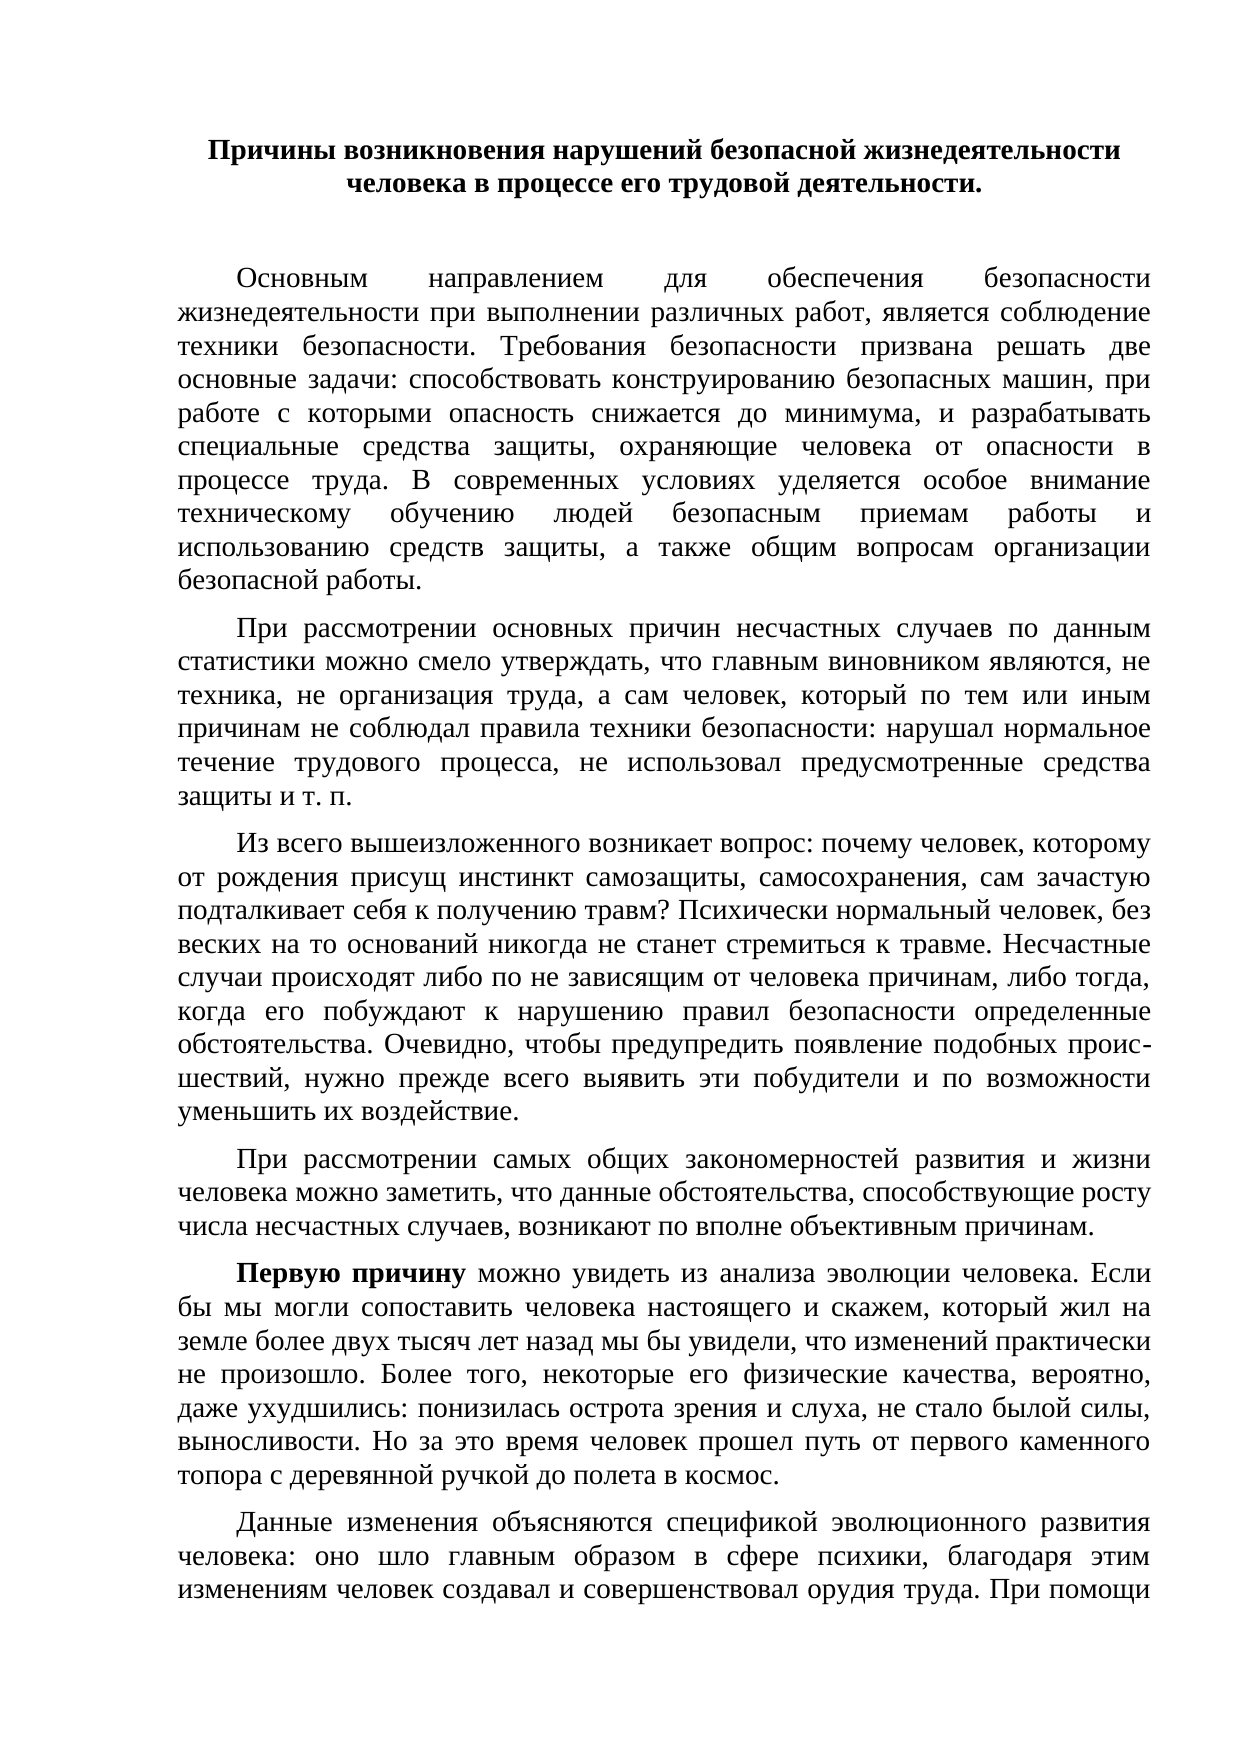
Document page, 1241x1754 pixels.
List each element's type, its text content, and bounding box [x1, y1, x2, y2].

text При рассмотрении самых общих закономерностей развития и жизни человека можно заметить, что данные обстоятельства, способствующие росту числа несчастных случаев, возникают по вполне объективным причинам. [177, 1141, 1152, 1242]
text Основным направлением для обеспечения безопасности жизнедеятельности при выполнении различных работ, является соблюдение техники безопасности. Требования безопасности призвана решать две основные задачи: способствовать конструированию безопасных машин, при работе с которыми опасность снижается до минимума, и разрабатывать специальные средства защиты, охраняющие человека от опасности в процессе труда. В современных условиях уделяется особое внимание техническому обучению людей безопасным приемам работы и использованию средств защиты, а также общим вопросам организации безопасной работы. [177, 261, 1152, 596]
text При рассмотрении основных причин несчастных случаев по данным статистики можно смело утверждать, что главным виновником являются, не техника, не организация труда, а сам человек, который по тем или иным причинам не соблюдал правила техники безопасности: нарушал нормальное течение трудового процесса, не использовал предусмотренные средства защиты и т. п. [177, 610, 1152, 811]
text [177, 1504, 1152, 1605]
text Первую причину можно увидеть из анализа эволюции человека. Если бы мы могли сопоставить человека настоящего и скажем, который жил на земле более двух тысяч лет назад мы бы увидели, что изменений практически не произошло. Более того, некоторые его физические качества, вероятно, даже ухудшились: понизилась острота зрения и слуха, не стало былой силы, выносливости. Но за это время человек прошел путь от первого каменного топора с деревянной ручкой до полета в космос. [177, 1256, 1152, 1490]
text Причины возникновения нарушений безопасной жизнедеятельности человека в процессе его трудовой деятельности. [177, 132, 1152, 199]
text Из всего вышеизложенного возникает вопрос: почему человек, которому от рождения присущ инстинкт самозащиты, самосохранения, сам зачастую подталкивает себя к получению травм? Психически нормальный человек, без веских на то оснований никогда не станет стремиться к травме. Несчастные случаи происходят либо по не зависящим от человека причинам, либо тогда, когда его побуждают к нарушению правил безопасности определенные обстоятельства. Очевидно, чтобы предупредить появление подобных происшествий, нужно прежде всего выявить эти побудители и по возможности уменьшить их воздействие. [177, 825, 1152, 1127]
